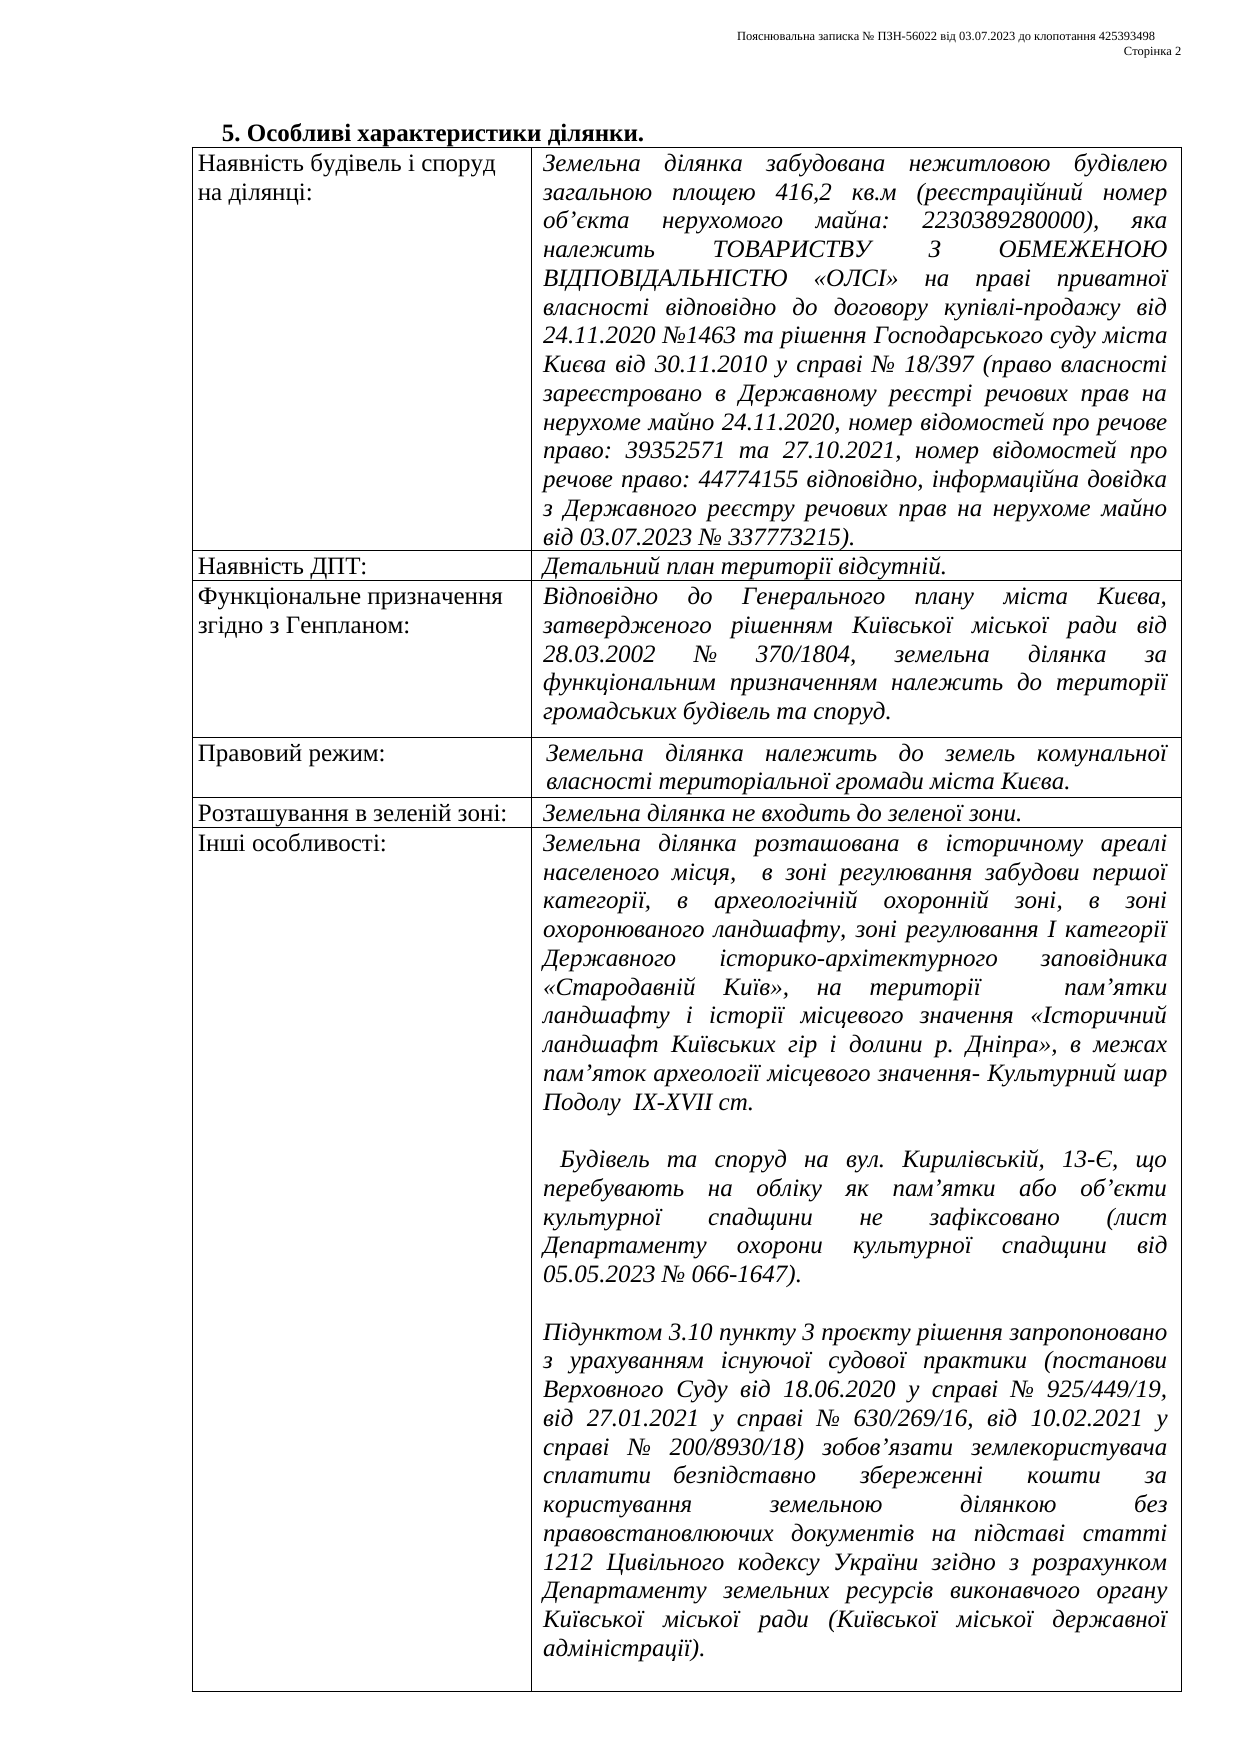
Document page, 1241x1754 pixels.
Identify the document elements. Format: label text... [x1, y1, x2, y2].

table_cell Розташування в зеленій зоні: [193, 798, 531, 827]
table_cell Земельна ділянка розташована в історичному ареалі населеного місця, в зоні регулювання забудови першої категорії, в археологічній охоронній зоні, в зоні охоронюваного ландшафту, зоні регулювання І категорії Державного історико-архітектурного заповідника «Стародавній Київ», на території пам’ятки ландшафту і історії місцевого значення «Історичний ландшафт Київських гір і долини р. Дніпра», в межах пам’яток археології місцевого значення- Культурний шар Подолу ІХ-ХVІІ ст. Будівель та споруд на вул. Кирилівській, 13-Є, що перебувають на обліку як пам’ятки або об’єкти культурної спадщини не зафіксовано (лист Департаменту охорони культурної спадщини від 05.05.2023 № 066-1647). Підунктом 3.10 пункту 3 проєкту рішення запропоновано з урахуванням існуючої судової практики (постанови Верховного Cуду від 18.06.2020 у справі № 925/449/19, від 27.01.2021 у справі № 630/269/16, від 10.02.2021 у справі № 200/8930/18) зобов’язати землекористувача сплатити безпідставно збереженні кошти за користування земельною ділянкою без правовстановлюючих документів на підставі статті 1212 Цивільного кодексу України згідно з розрахунком Департаменту земельних ресурсів виконавчого органу Київської міської ради (Київської міської державної адміністрації). [532, 828, 1181, 1691]
table_cell Наявність ДПТ: [193, 551, 531, 580]
table_cell Відповідно до Генерального плану міста Києва, затвердженого рішенням Київської міської ради від 28.03.2002 № 370/1804, земельна ділянка за функціональним призначенням належить до території громадських будівель та споруд. [532, 581, 1181, 737]
table_cell Земельна ділянка належить до земель комунальної власності територіальної громади міста Києва. [532, 738, 1181, 797]
text 5. Особливі характеристики ділянки. [222, 118, 1181, 147]
table_cell Інші особливості: [193, 828, 531, 1691]
table_header Наявність будівель і споруд на ділянці: [193, 148, 531, 550]
table_header Земельна ділянка забудована нежитловою будівлею загальною площею 416,2 кв.м (реєстраційний номер об’єкта нерухомого майна: 2230389280000), яка належить ТОВАРИСТВУ З ОБМЕЖЕНОЮ ВІДПОВІДАЛЬНІСТЮ «ОЛСІ» на праві приватної власності відповідно до договору купівлі-продажу від 24.11.2020 №1463 та рішення Господарського суду міста Києва від 30.11.2010 у справі № 18/397 (право власності зареєстровано в Державному реєстрі речових прав на нерухоме майно 24.11.2020, номер відомостей про речове право: 39352571 та 27.10.2021, номер відомостей про речове право: 44774155 відповідно, інформаційна довідка з Державного реєстру речових прав на нерухоме майно від 03.07.2023 № 337773215). [532, 148, 1181, 550]
table_cell Земельна ділянка не входить до зеленої зони. [532, 798, 1181, 827]
table_cell Правовий режим: [193, 738, 531, 797]
table_cell Функціональне призначення згідно з Генпланом: [193, 581, 531, 737]
table_cell Детальний план території відсутній. [532, 551, 1181, 580]
